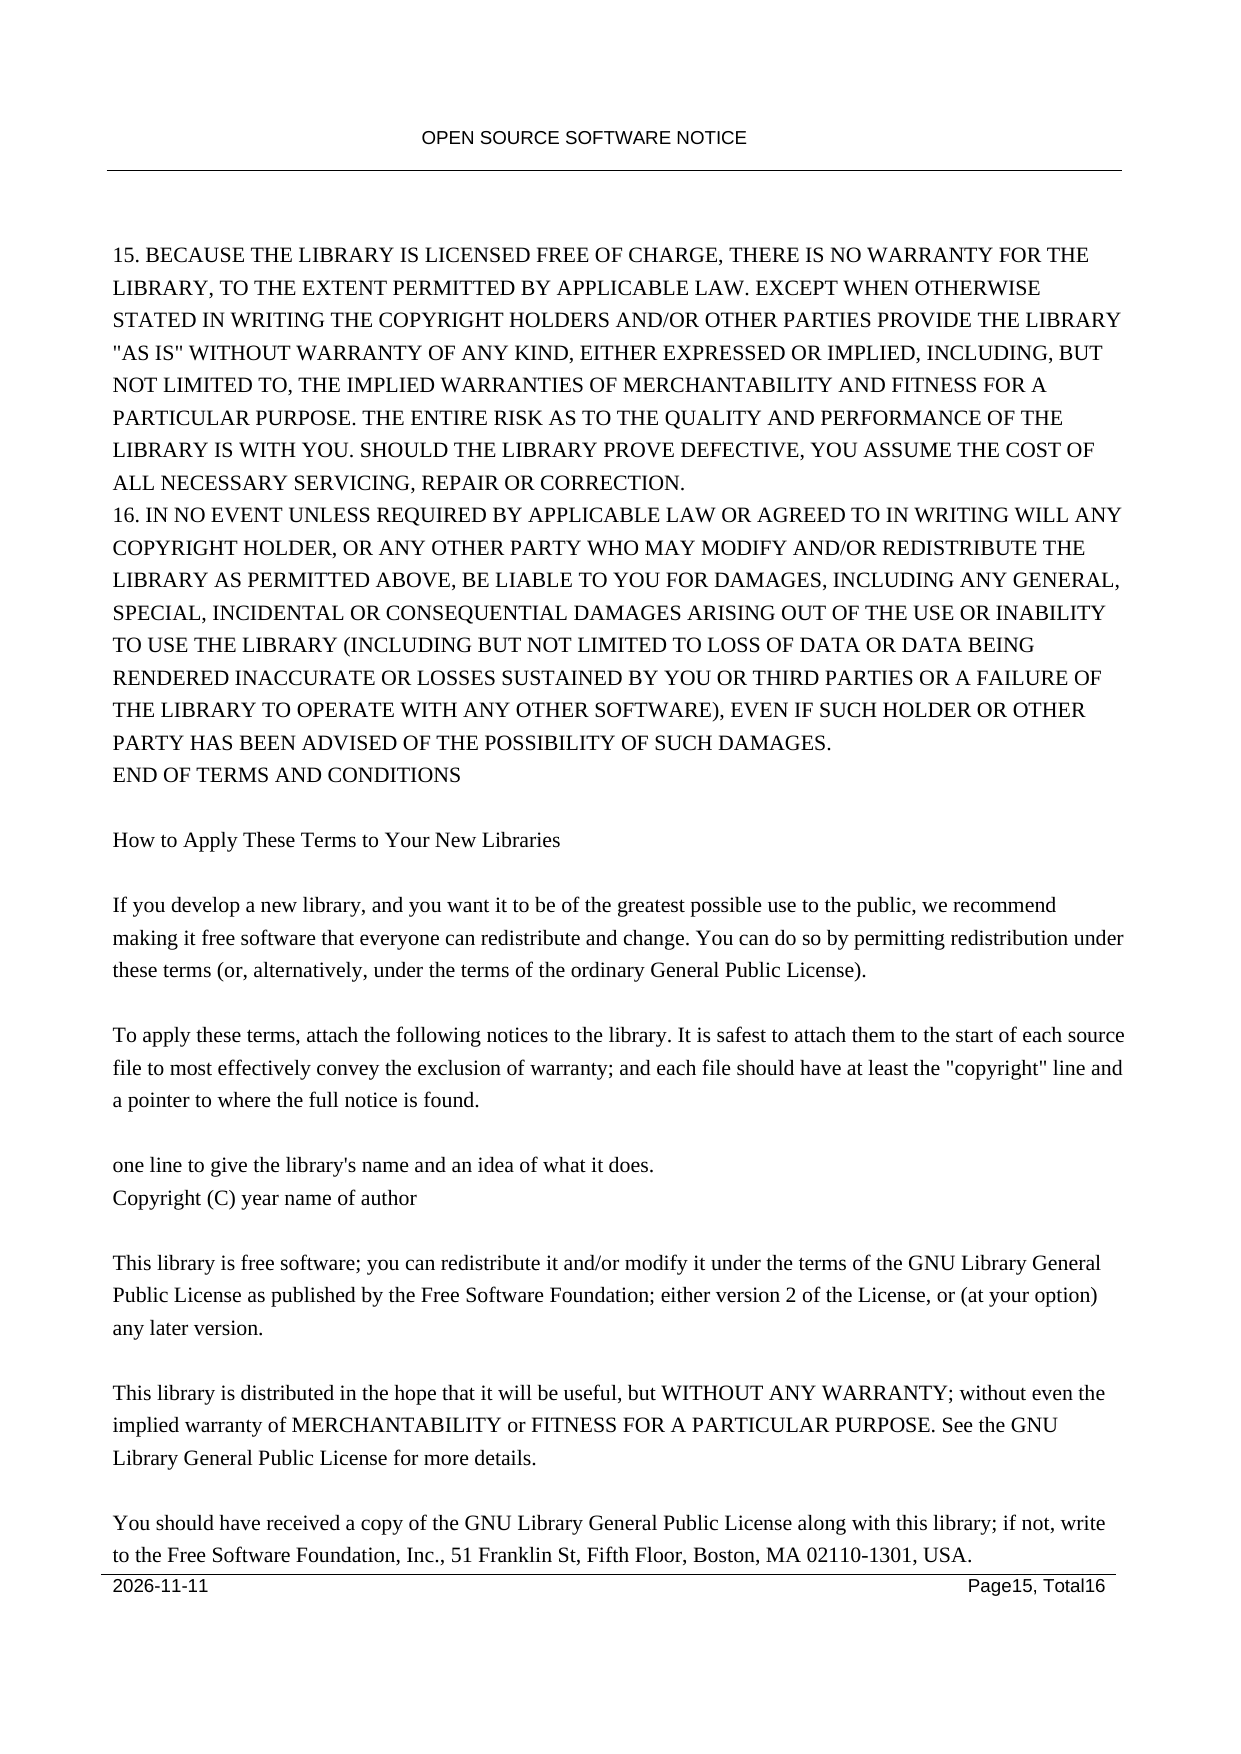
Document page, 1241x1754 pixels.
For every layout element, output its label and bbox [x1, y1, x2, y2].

text [112, 206, 1128, 1571]
